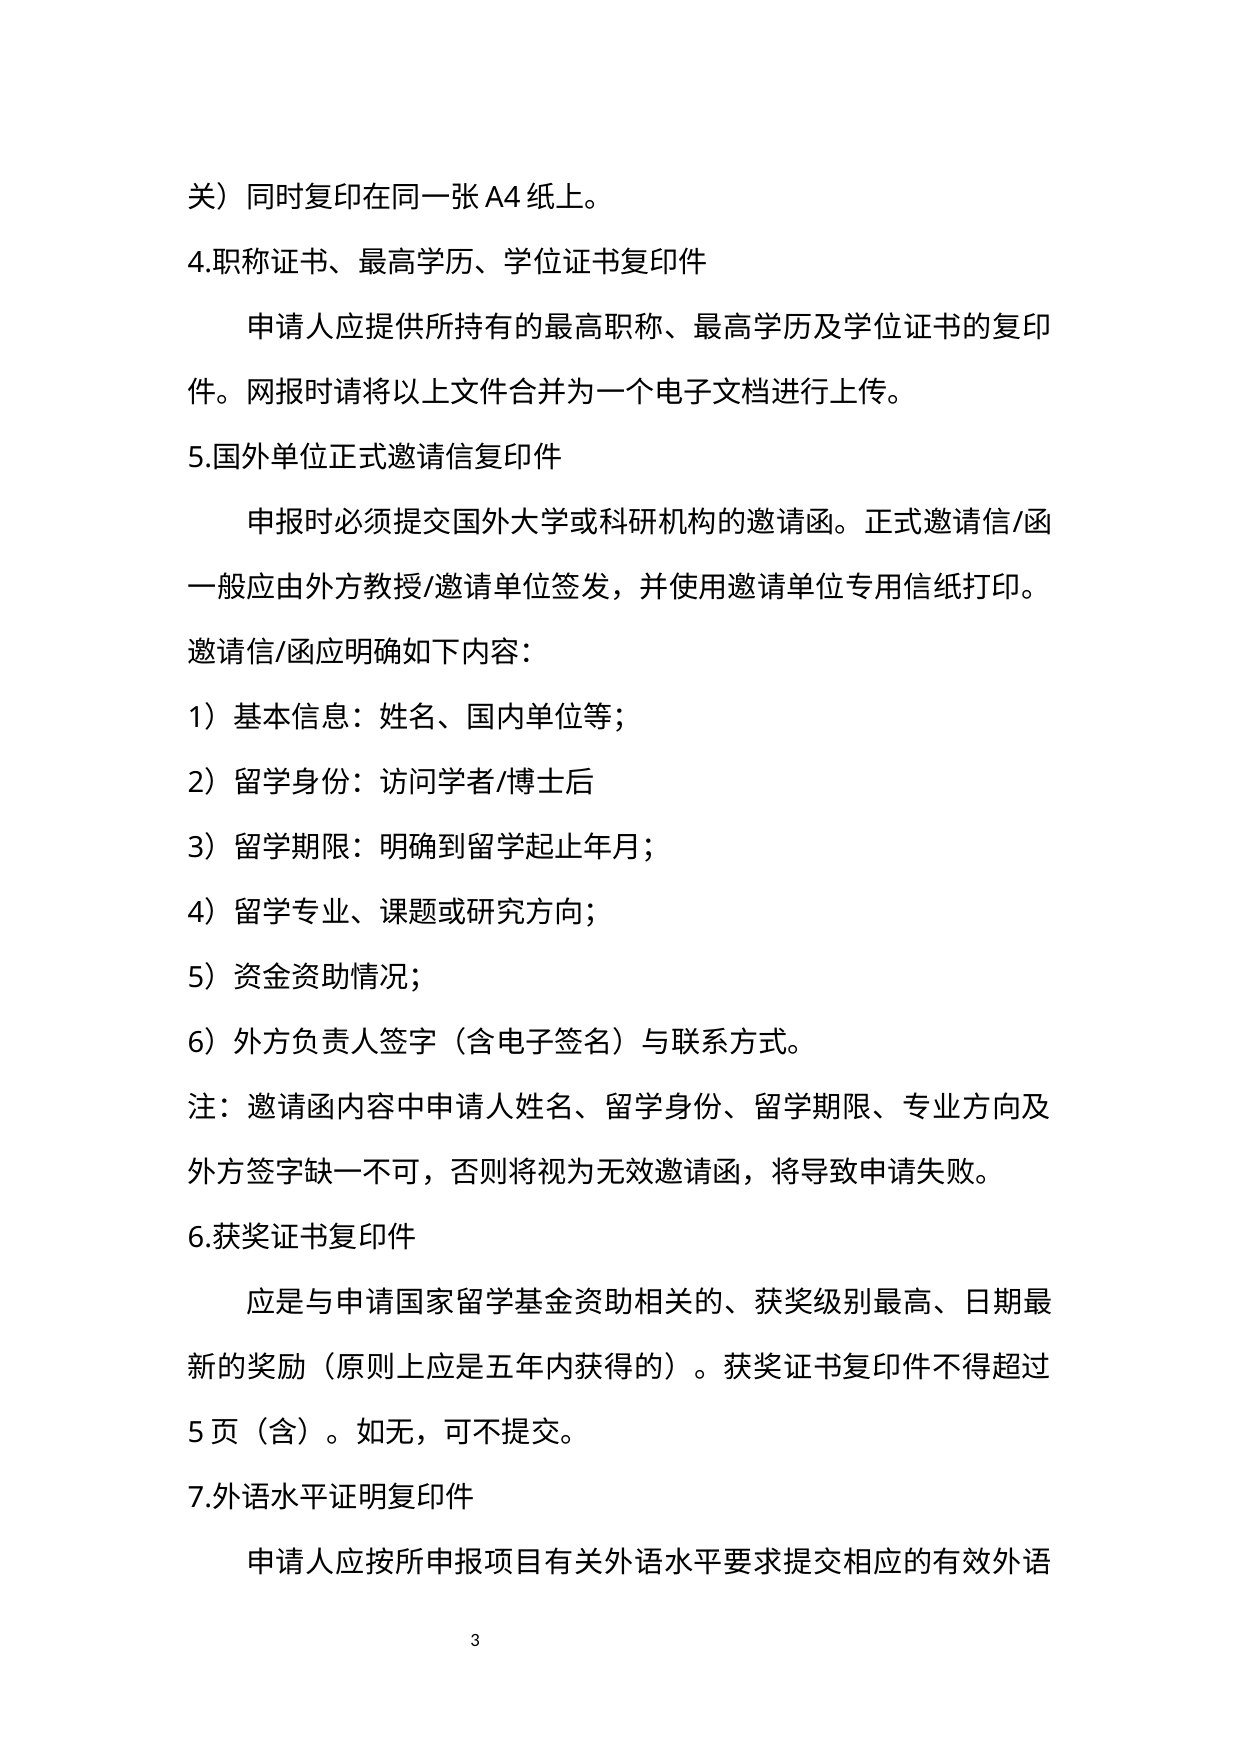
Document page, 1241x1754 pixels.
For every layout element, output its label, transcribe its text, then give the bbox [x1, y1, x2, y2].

text 2）留学身份：访问学者/博士后 [187, 747, 1053, 812]
text 5.国外单位正式邀请信复印件 [187, 422, 1053, 487]
text 应是与申请国家留学基金资助相关的、获奖级别最高、日期最新的奖励（原则上应是五年内获得的）。获奖证书复印件不得超过5页（含）。如无，可不提交。 [187, 1267, 1053, 1462]
text 6）外方负责人签字（含电子签名）与联系方式。 [187, 1007, 1053, 1072]
text 申报时必须提交国外大学或科研机构的邀请函。正式邀请信/函一般应由外方教授/邀请单位签发，并使用邀请单位专用信纸打印。邀请信/函应明确如下内容： [187, 487, 1053, 682]
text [187, 162, 1053, 227]
text 5）资金资助情况； [187, 942, 1053, 1007]
text 4）留学专业、课题或研究方向； [187, 877, 1053, 942]
text 注：邀请函内容中申请人姓名、留学身份、留学期限、专业方向及外方签字缺一不可，否则将视为无效邀请函，将导致申请失败。 [187, 1072, 1053, 1202]
text 1）基本信息：姓名、国内单位等； [187, 682, 1053, 747]
text 4.职称证书、最高学历、学位证书复印件 [187, 227, 1053, 292]
text 7.外语水平证明复印件 [187, 1462, 1053, 1527]
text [187, 1527, 1053, 1592]
text 申请人应提供所持有的最高职称、最高学历及学位证书的复印件。网报时请将以上文件合并为一个电子文档进行上传。 [187, 292, 1053, 422]
text 3）留学期限：明确到留学起止年月； [187, 812, 1053, 877]
text 6.获奖证书复印件 [187, 1202, 1053, 1267]
